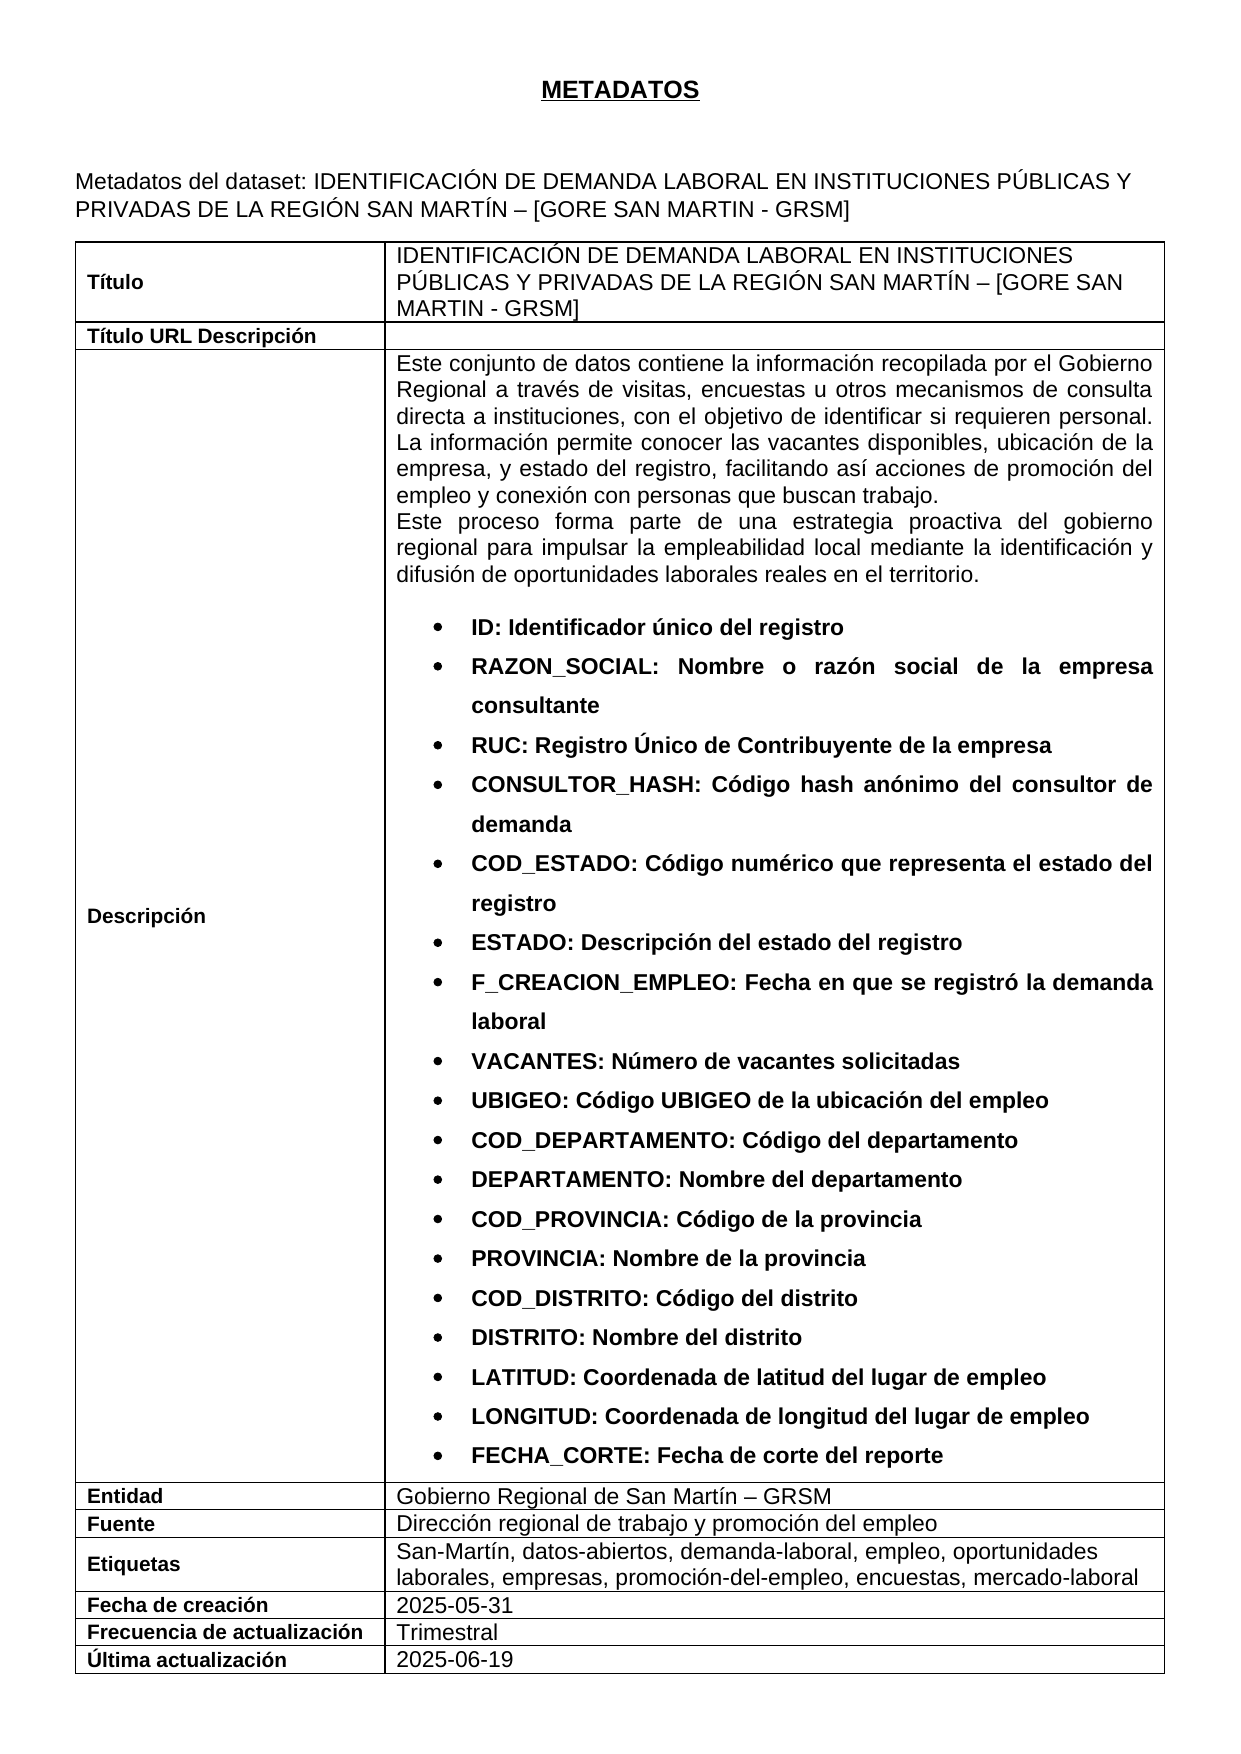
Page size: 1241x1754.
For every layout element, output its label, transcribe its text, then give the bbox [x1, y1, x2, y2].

table_cell Fecha de creación [76, 1592, 384, 1618]
table_cell [386, 323, 1164, 349]
table_cell Dirección regional de trabajo y promoción del empleo [386, 1510, 1164, 1537]
table_cell Este conjunto de datos contiene la información recopilada por el Gobierno Regional a través de visitas, encuestas u otros mecanismos de consulta directa a instituciones, con el objetivo de identificar si requieren personal. La información permite conocer las vacantes disponibles, ubicación de la empresa, y estado del registro, facilitando así acciones de promoción del empleo y conexión con personas que buscan trabajo. Este proceso forma parte de una estrategia proactiva del gobierno regional para impulsar la empleabilidad local mediante la identificación y difusión de oportunidades laborales reales en el territorio. ID: Identificador único del registro RAZON_SOCIAL: Nombre o razón social de la empresa consultante RUC: Registro Único de Contribuyente de la empresa CONSULTOR_HASH: Código hash anónimo del consultor de demanda COD_ESTADO: Código numérico que representa el estado del registro ESTADO: Descripción del estado del registro F_CREACION_EMPLEO: Fecha en que se registró la demanda laboral VACANTES: Número de vacantes solicitadas UBIGEO: Código UBIGEO de la ubicación del empleo COD_DEPARTAMENTO: Código del departamento DEPARTAMENTO: Nombre del departamento COD_PROVINCIA: Código de la provincia PROVINCIA: Nombre de la provincia COD_DISTRITO: Código del distrito DISTRITO: Nombre del distrito LATITUD: Coordenada de latitud del lugar de empleo LONGITUD: Coordenada de longitud del lugar de empleo FECHA_CORTE: Fecha de corte del reporte [386, 350, 1164, 1482]
table_cell San-Martín, datos-abiertos, demanda-laboral, empleo, oportunidades laborales, empresas, promoción-del-empleo, encuestas, mercado-laboral [386, 1538, 1164, 1591]
text Metadatos del dataset: IDENTIFICACIÓN DE DEMANDA LABORAL EN INSTITUCIONES PÚBLICAS Y PRIVADAS DE LA REGIÓN SAN MARTÍN – [GORE SAN MARTIN - GRSM] [75, 168, 1165, 223]
table_cell 2025-05-31 [386, 1592, 1164, 1618]
text METADATOS [75, 75, 1165, 104]
table_cell Última actualización [76, 1646, 384, 1673]
table_cell Gobierno Regional de San Martín – GRSM [386, 1483, 1164, 1509]
table_header Título [76, 243, 384, 321]
table_cell Fuente [76, 1510, 384, 1537]
table_cell Frecuencia de actualización [76, 1619, 384, 1645]
table_cell Título URL Descripción [76, 323, 384, 349]
table_header IDENTIFICACIÓN DE DEMANDA LABORAL EN INSTITUCIONES PÚBLICAS Y PRIVADAS DE LA REGIÓN SAN MARTÍN – [GORE SAN MARTIN - GRSM] [386, 243, 1164, 321]
table_cell Trimestral [386, 1619, 1164, 1645]
table_cell 2025-06-19 [386, 1646, 1164, 1673]
table_cell Etiquetas [76, 1538, 384, 1591]
table_cell Descripción [76, 350, 384, 1482]
table_cell Entidad [76, 1483, 384, 1509]
